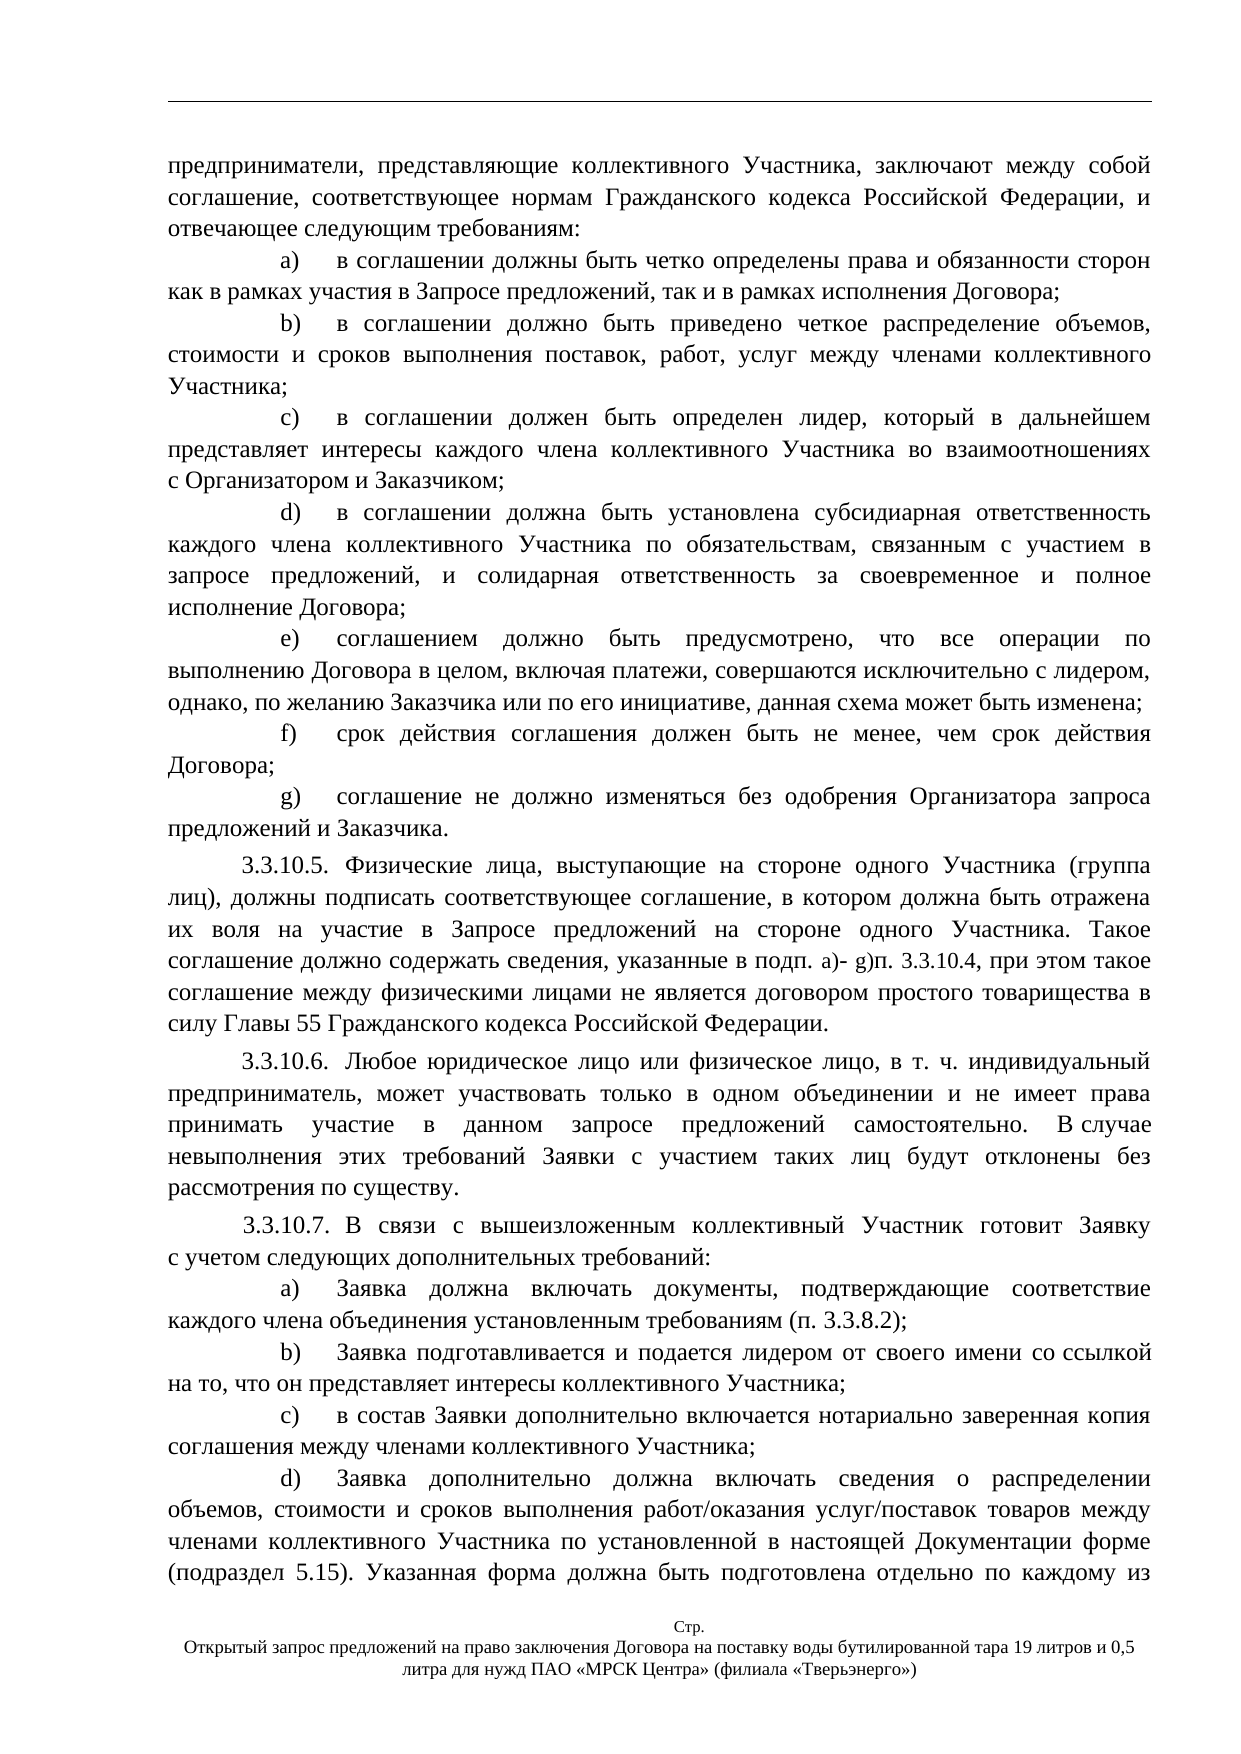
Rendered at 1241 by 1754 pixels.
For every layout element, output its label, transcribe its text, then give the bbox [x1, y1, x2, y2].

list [168, 150, 1152, 242]
list в соглашении должен быть определен лидер, который в дальнейшем представляет интересы каждого члена коллективного Участника во взаимоотношениях с Организатором и Заказчиком; [168, 402, 1152, 494]
list в состав Заявки дополнительно включается нотариально заверенная копия соглашения между членами коллективного Участника; [168, 1400, 1152, 1460]
list в соглашении должна быть установлена субсидиарная ответственность каждого члена коллективного Участника по обязательствам, связанным с участием в запросе предложений, и солидарная ответственность за своевременное и полное исполнение Договора; [168, 497, 1152, 621]
list срок действия соглашения должен быть не менее, чем срок действия Договора; [168, 718, 1152, 778]
list Заявка должна включать документы, подтверждающие соответствие каждого члена объединения установленным требованиям (п. 3.3.8.2); [168, 1273, 1152, 1334]
list в соглашении должны быть четко определены права и обязанности сторон как в рамках участия в Запросе предложений, так и в рамках исполнения Договора; [168, 245, 1152, 305]
list В связи с вышеизложенным коллективный Участник готовит Заявку с учетом следующих дополнительных требований: [168, 1210, 1152, 1271]
list Заявка подготавливается и подается лидером от своего имени со ссылкой на то, что он представляет интересы коллективного Участника; [168, 1337, 1152, 1397]
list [168, 1463, 1152, 1586]
list Физические лица, выступающие на стороне одного Участника (группа лиц), должны подписать соответствующее соглашение, в котором должна быть отражена их воля на участие в Запросе предложений на стороне одного Участника. Такое соглашение должно содержать сведения, указанные в подп. a)- g)п. 3.3.10.4, при этом такое соглашение между физическими лицами не является договором простого товарищества в силу Главы 55 Гражданского кодекса Российской Федерации. [168, 851, 1152, 1037]
list Любое юридическое лицо или физическое лицо, в т. ч. индивидуальный предприниматель, может участвовать только в одном объединении и не имеет права принимать участие в данном запросе предложений самостоятельно. В случае невыполнения этих требований Заявки с участием таких лиц будут отклонены без рассмотрения по существу. [168, 1046, 1152, 1201]
list соглашение не должно изменяться без одобрения Организатора запроса предложений и Заказчика. [168, 781, 1152, 842]
list в соглашении должно быть приведено четкое распределение объемов, стоимости и сроков выполнения поставок, работ, услуг между членами коллективного Участника; [168, 308, 1152, 400]
list соглашением должно быть предусмотрено, что все операции по выполнению Договора в целом, включая платежи, совершаются исключительно с лидером, однако, по желанию Заказчика или по его инициативе, данная схема может быть изменена; [168, 623, 1152, 715]
